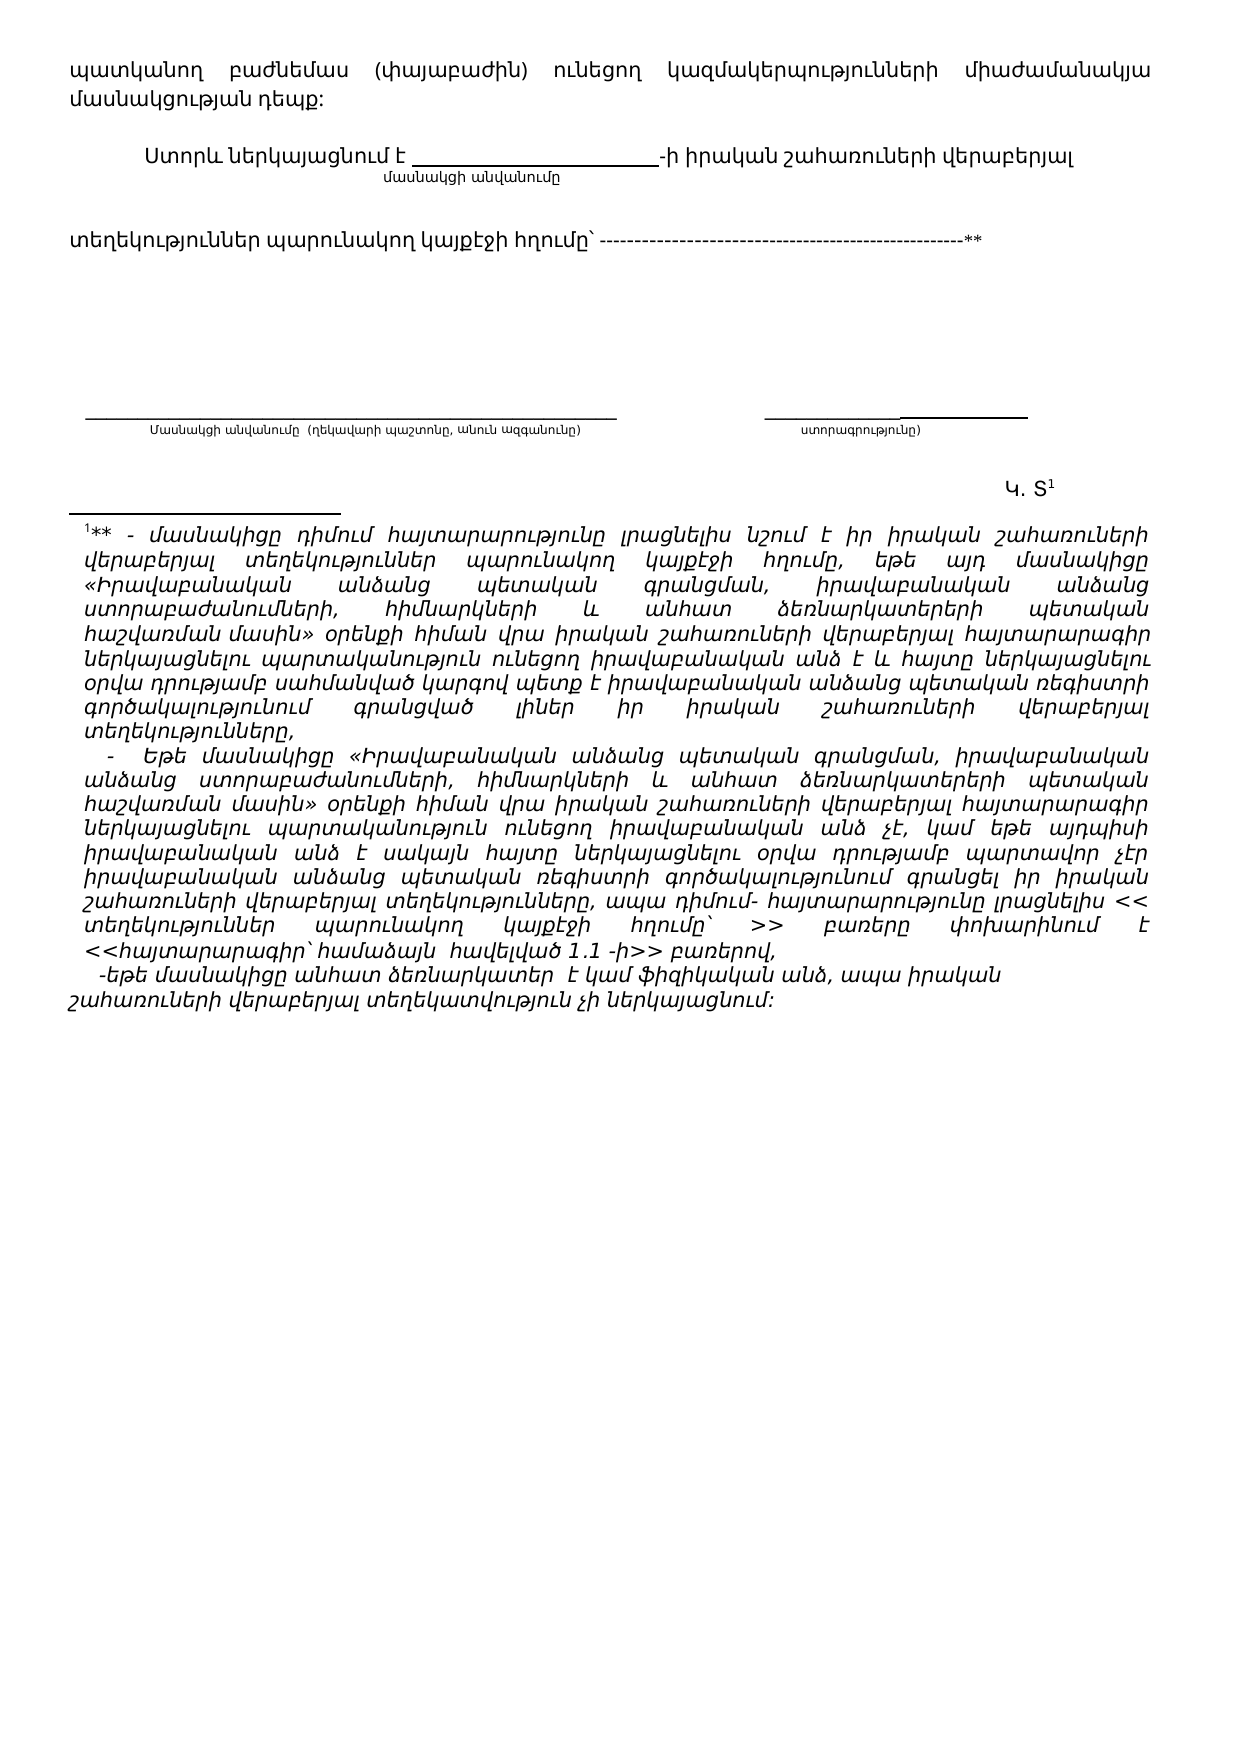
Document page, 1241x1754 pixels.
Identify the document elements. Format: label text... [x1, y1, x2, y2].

text տեղեկություններ պարունակող կայքէջի հղումը՝ ----------------------------------------------------** [69, 225, 1152, 253]
text Ստորև ներկայացնում է -ի իրական շահառուների վերաբերյալ [144, 141, 1152, 169]
text ___________________________________________________ _____________ Մասնակցի անվանումը (ղեկավարի պաշտոնը, անուն ազգանունը) ստորագրությունը) [69, 396, 1152, 449]
text պատկանող բաժնեմաս (փայաբաժին) ունեցող կազմակերպությունների միաժամանակյա մասնակցության դեպք: [69, 56, 1152, 112]
text Կ. Տ [69, 477, 1152, 502]
text մասնակցի անվանումը [69, 169, 1152, 198]
